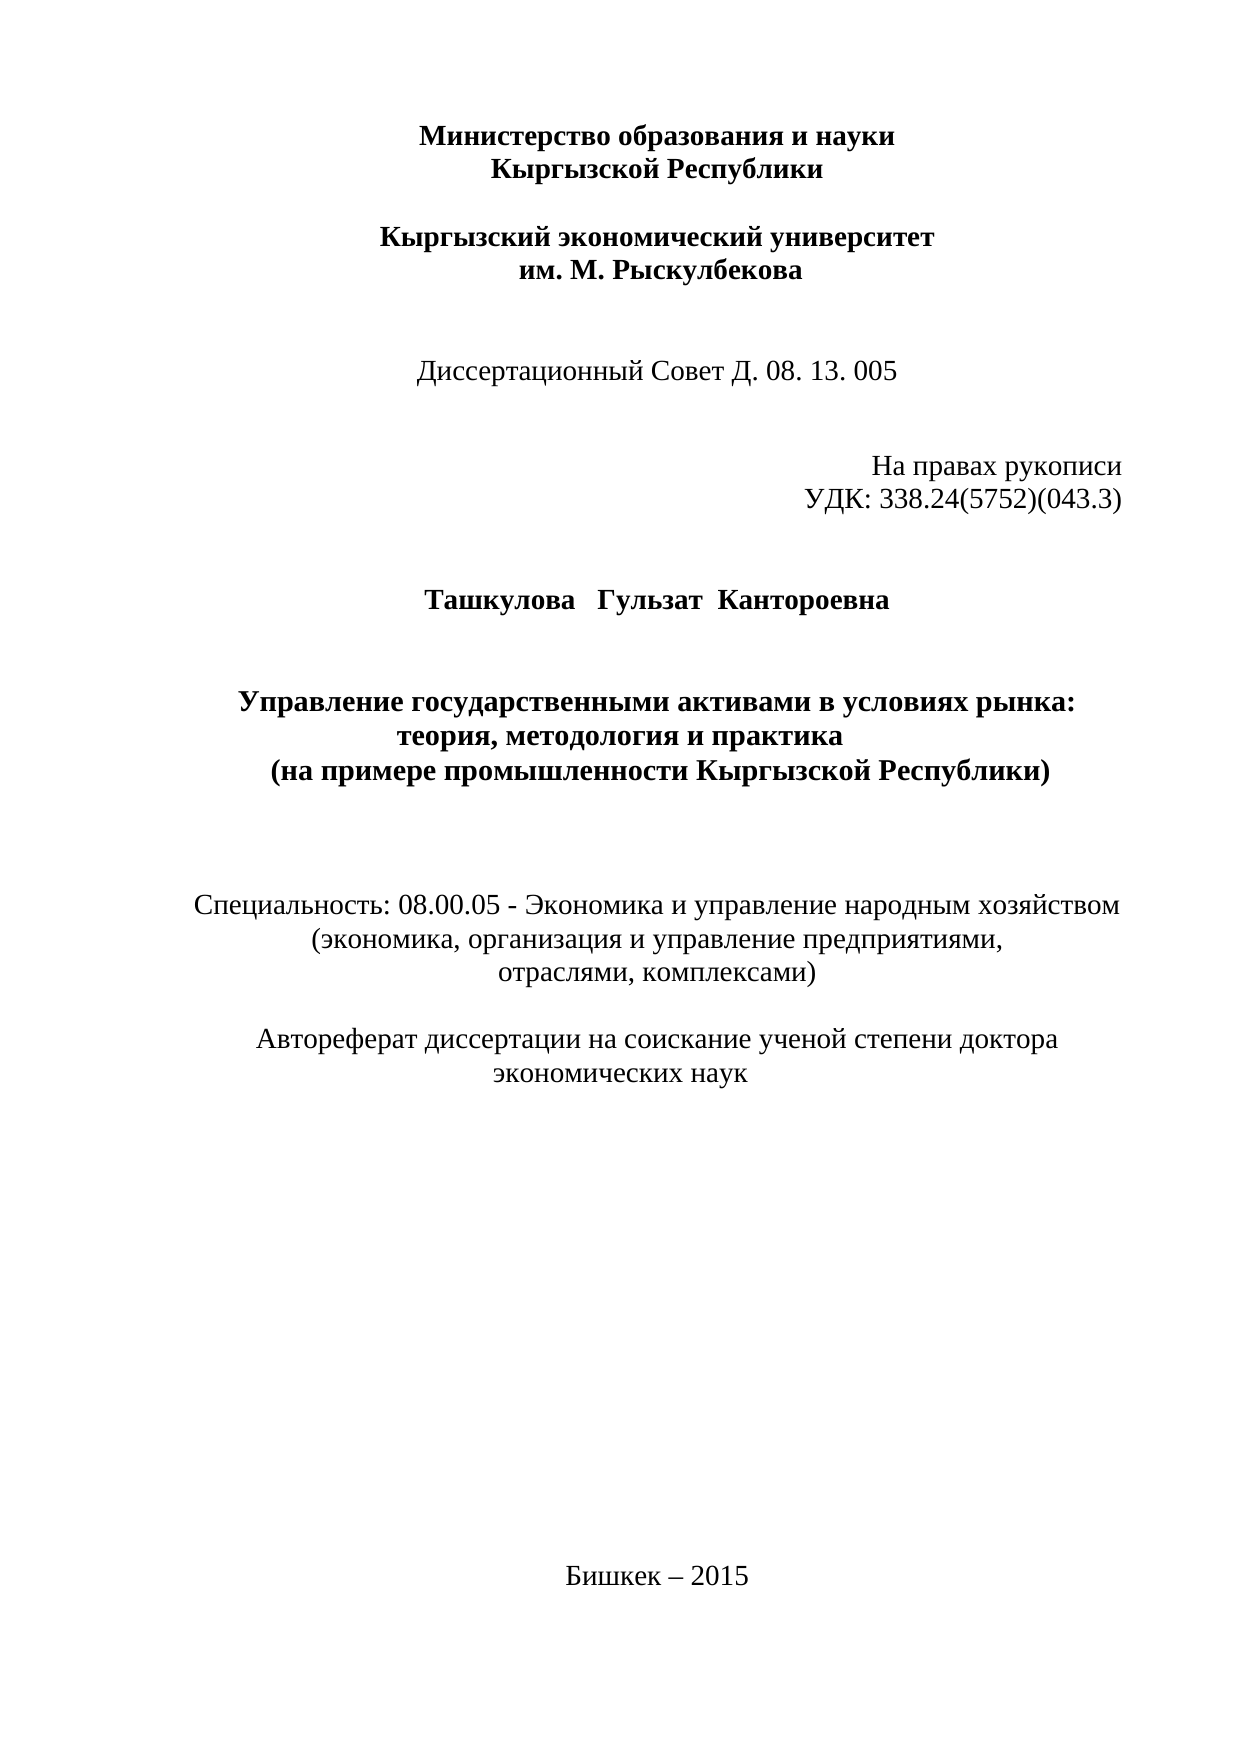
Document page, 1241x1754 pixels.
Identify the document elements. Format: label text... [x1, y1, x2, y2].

text УДК: 338.24(5752)(043.3) [118, 482, 1122, 515]
text Кыргызской Республики [118, 152, 1122, 185]
text (экономика, организация и управление предприятиями, [118, 921, 1122, 954]
text На правах рукописи [118, 448, 1122, 482]
text (на примере промышленности Кыргызской Республики) [118, 752, 1122, 787]
text Кыргызский экономический университет [118, 219, 1122, 252]
text Диссертационный Совет Д. 08. 13. 005 [118, 353, 1122, 386]
text отраслями, комплексами) [118, 954, 1122, 988]
text Управление государственными активами в условиях рынка: теория, методология и практика [118, 683, 1122, 752]
text Ташкулова Гульзат Кантороевна [118, 582, 1122, 616]
text им. М. Рыскулбекова [118, 252, 1122, 286]
text Автореферат диссертации на соискание ученой степени доктора экономических наук [118, 1022, 1122, 1089]
text Специальность: 08.00.05 - Экономика и управление народным хозяйством [118, 887, 1122, 921]
text Министерство образования и науки [118, 118, 1122, 152]
text Бишкек – 2015 [118, 1558, 1122, 1592]
